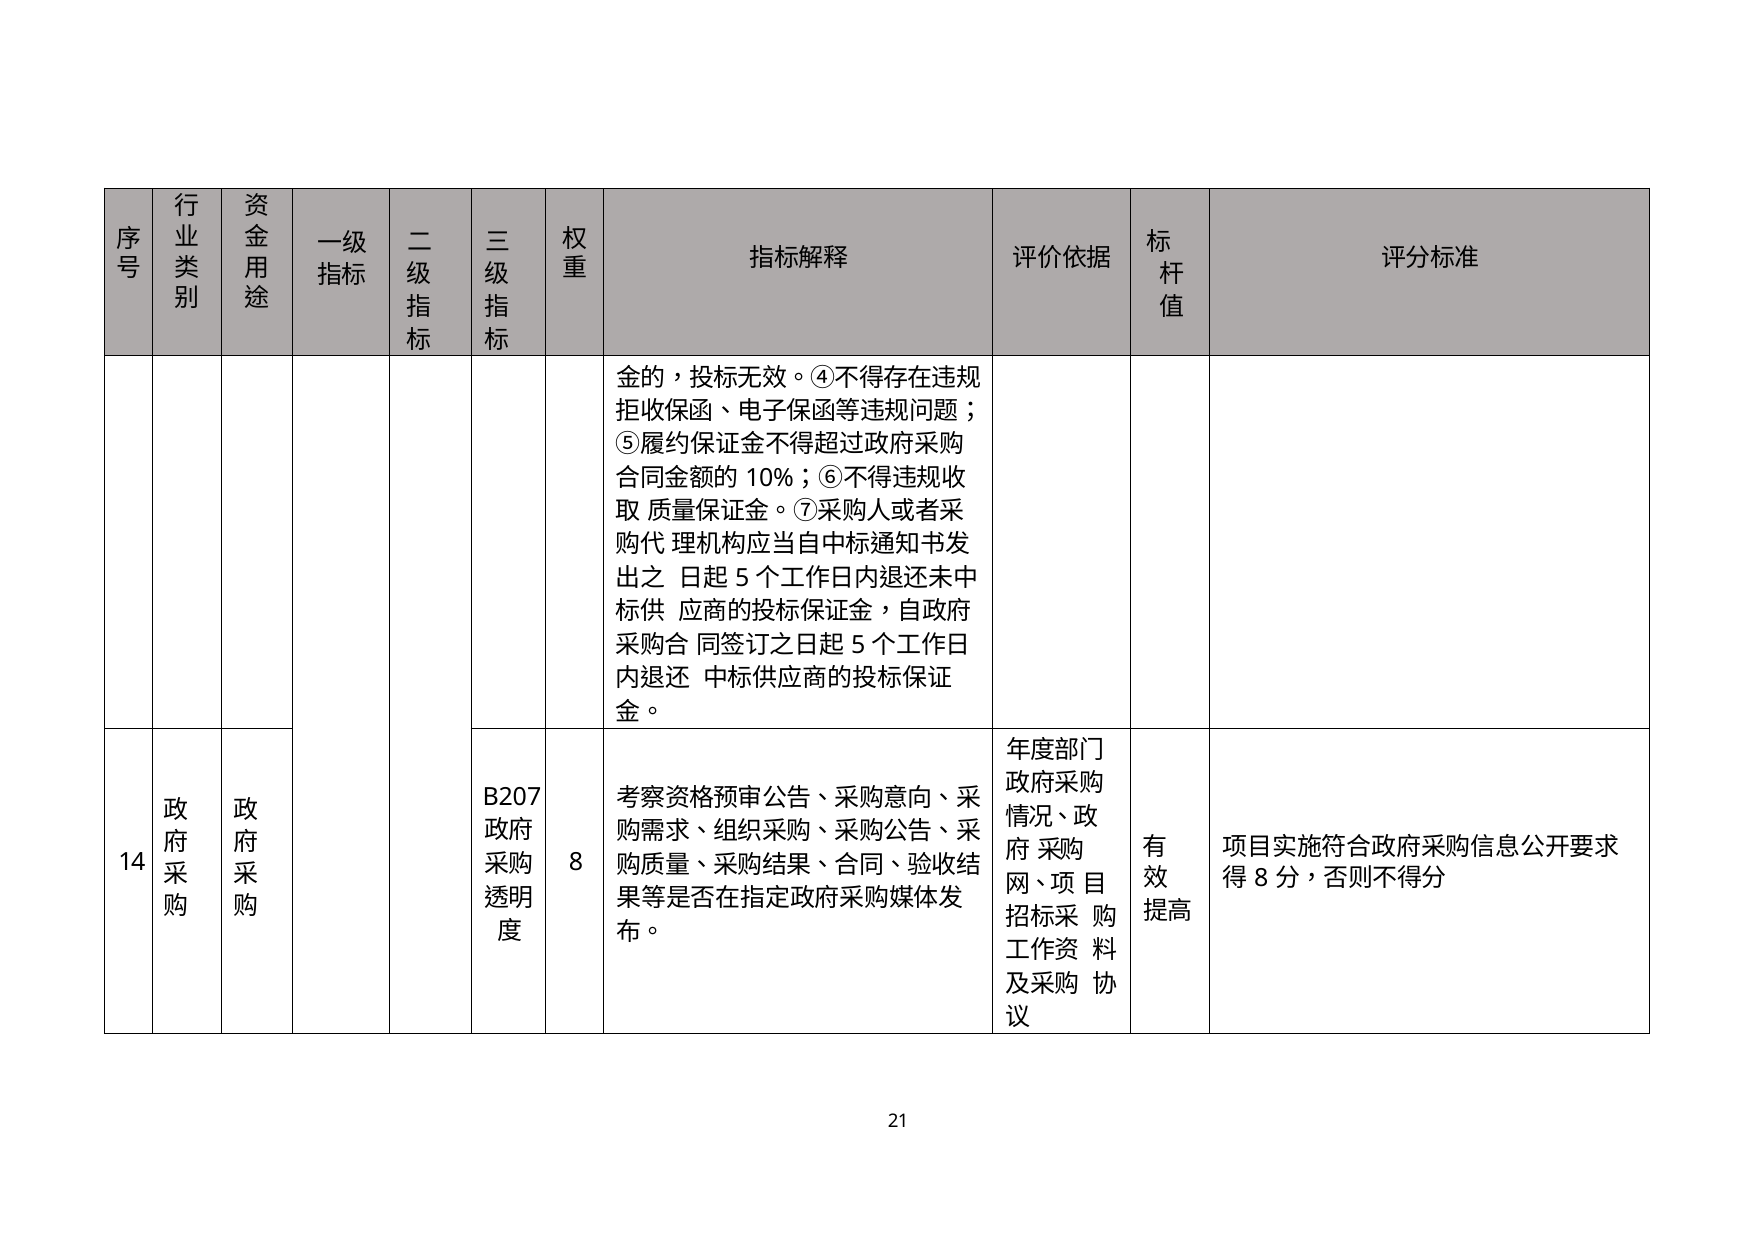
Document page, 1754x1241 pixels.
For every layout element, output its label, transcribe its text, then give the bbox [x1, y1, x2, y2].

table_cell 有 效 提高 [1131, 729, 1209, 1033]
table_header 标杆 值 [1131, 189, 1209, 355]
table_cell 考察资格预审公告、采购意向、采 购需求、组织采购、采购公告、采 购质量、采购结果、合同、验收结 果等是否在指定政府采购媒体发 布。 [604, 729, 992, 1033]
table_header 指标解释 [604, 189, 992, 355]
table_header 二级 指标 [390, 189, 471, 355]
table_header 三级 指标 [472, 189, 545, 355]
table_cell B207 政府 采购 透明 度 [472, 729, 545, 1033]
table_cell 年度部门 政府采购 情况、政府 采购网、项 目招标采 购工作资 料及采购 协议 [993, 729, 1130, 1033]
table_cell 项目实施符合政府采购信息公开要求 得 8 分，否则不得分 [1210, 729, 1649, 1033]
table_cell [1210, 356, 1649, 727]
table_cell 金的，投标无效。④不得存在违规 拒收保函、电子保函等违规问题； ⑤履约保证金不得超过政府采购 合同金额的 10%；⑥不得违规收取 质量保证金。⑦采购人或者采购代 理机构应当自中标通知书发出之 日起 5 个工作日内退还未中标供 应商的投标保证金，自政府采购合 同签订之日起 5 个工作日内退还 中标供应商的投标保证金。 [604, 356, 992, 727]
table_cell [293, 356, 389, 1033]
table_header 评分标准 [1210, 189, 1649, 355]
table_cell 政 府 采 购 [222, 729, 292, 1033]
table_cell [153, 356, 221, 727]
table_cell [390, 356, 471, 1033]
table_cell [1131, 356, 1209, 727]
table_cell [222, 356, 292, 727]
table_cell [546, 356, 603, 727]
table_cell [472, 356, 545, 727]
table_cell [993, 356, 1130, 727]
table_cell [105, 356, 152, 727]
table_header 权重 [546, 189, 603, 355]
table_header 一级 指标 [293, 189, 389, 355]
table_cell 8 [546, 729, 603, 1033]
table_cell 14 [105, 729, 152, 1033]
table_header 资金用途 [222, 189, 292, 355]
table_header 行业类别 [153, 189, 221, 355]
table_cell 政 府 采 购 [153, 729, 221, 1033]
table_header 评价依据 [993, 189, 1130, 355]
table_header 序号 [105, 189, 152, 355]
